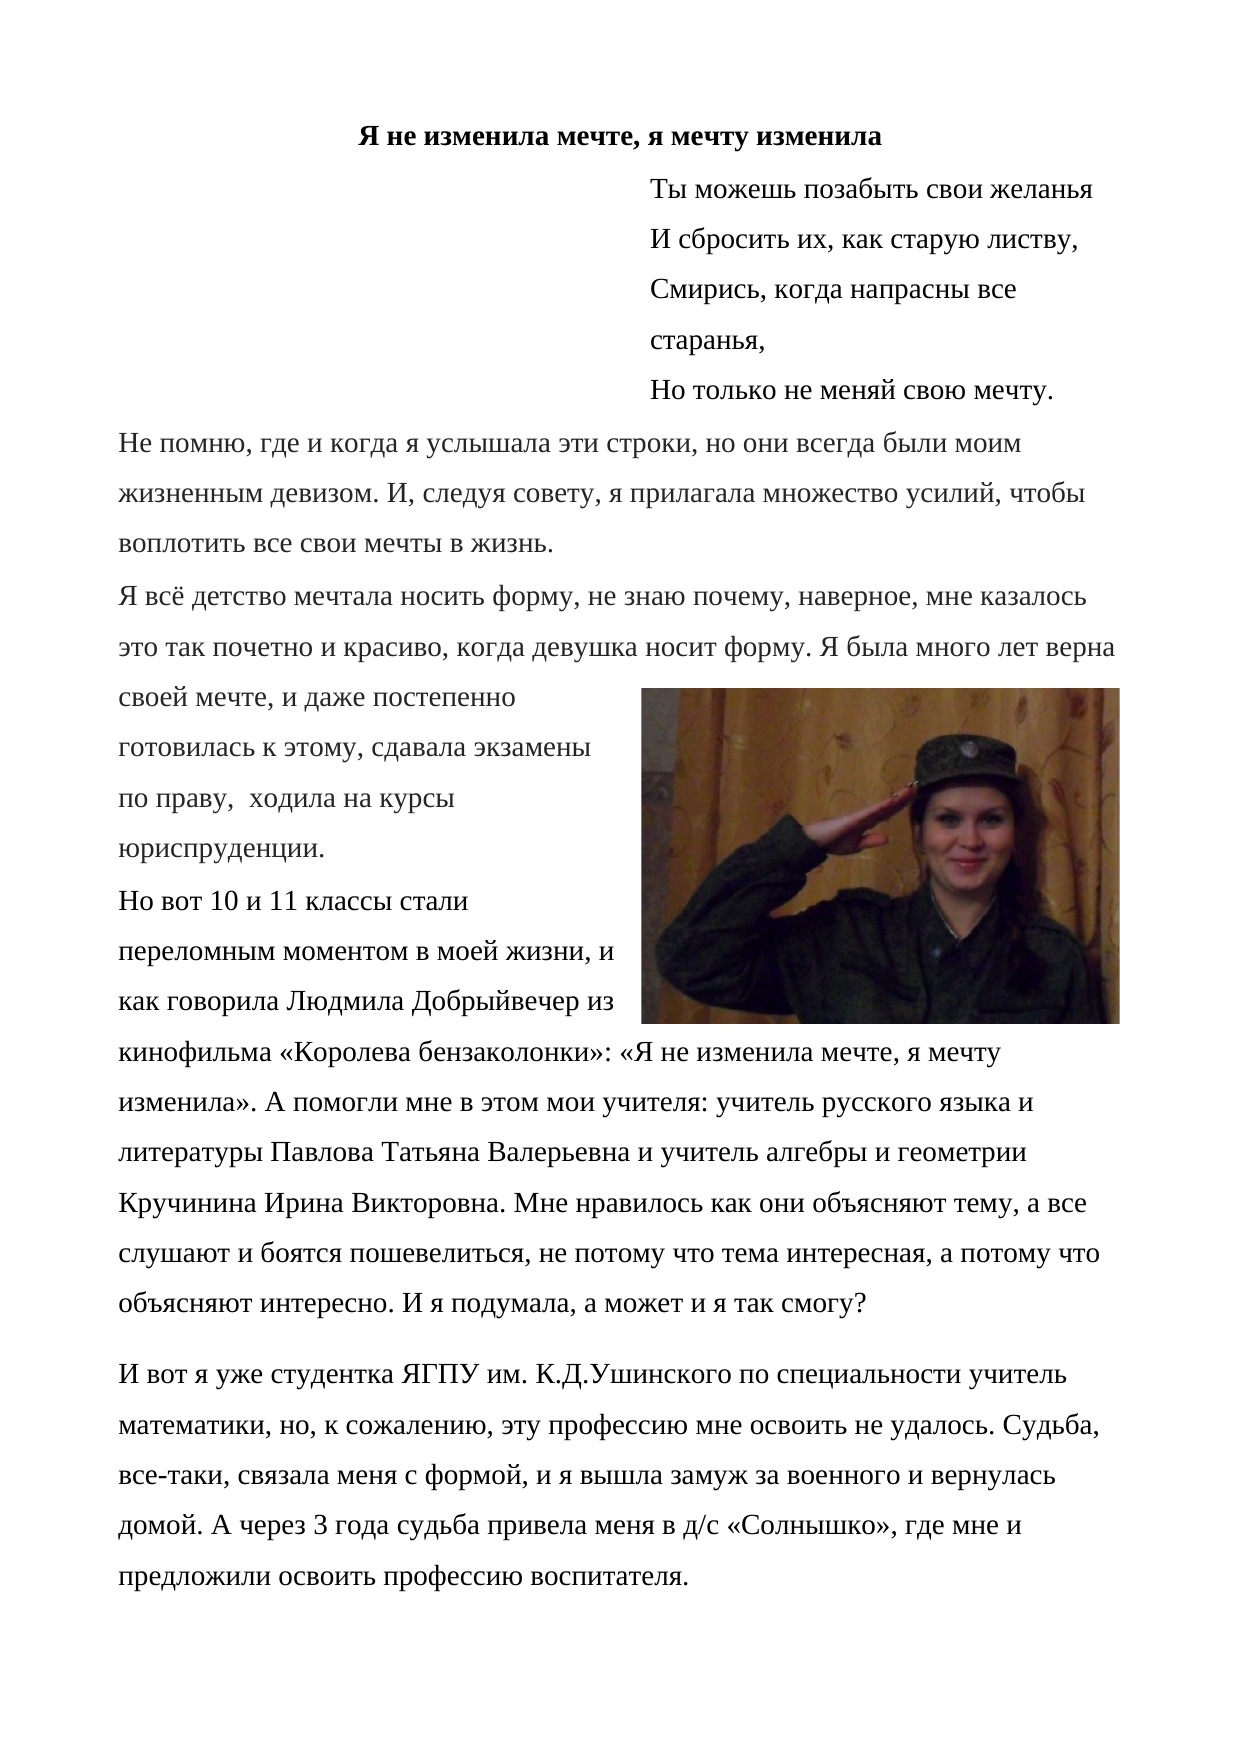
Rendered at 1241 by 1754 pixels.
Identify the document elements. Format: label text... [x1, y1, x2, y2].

text Но вот 10 и 11 классы стали переломным моментом в моей жизни, и как говорила Людмила Добрыйвечер из кинофильма «Королева бензаколонки»: «Я не изменила мечте, я мечту изменила». А помогли мне в этом мои учителя: учитель русского языка и литературы Павлова Татьяна Валерьевна и учитель алгебры и геометрии Кручинина Ирина Викторовна. Мне нравилось как они объясняют тему, а все слушают и боятся пошевелиться, не потому что тема интересная, а потому что объясняют интересно. И я подумала, а может и я так смогу? [118, 883, 1122, 1319]
text Я не изменила мечте, я мечту изменила [118, 118, 1122, 152]
text Ты можешь позабыть свои желанья И сбросить их, как старую листву, Смирись, когда напрасны все старанья, Но только не меняй свою мечту. [650, 171, 1122, 406]
text Не помню, где и когда я услышала эти строки, но они всегда были моим жизненным девизом. И, следуя совету, я прилагала множество усилий, чтобы воплотить все свои мечты в жизнь. [118, 425, 1122, 559]
text Я всё детство мечтала носить форму, не знаю почему, наверное, мне казалось это так почетно и красиво, когда девушка носит форму. Я была много лет верна своей мечте, и даже постепенно готовилась к этому, сдавала экзамены по праву, ходила на курсы юриспруденции. [118, 578, 1122, 863]
text И вот я уже студентка ЯГПУ им. К.Д.Ушинского по специальности учитель математики, но, к сожалению, эту профессию мне освоить не удалось. Судьба, все-таки, связала меня с формой, и я вышла замуж за военного и вернулась домой. А через 3 года судьба привела меня в д/с «Солнышко», где мне и предложили освоить профессию воспитателя. [118, 1356, 1122, 1591]
picture [641, 688, 1120, 1024]
